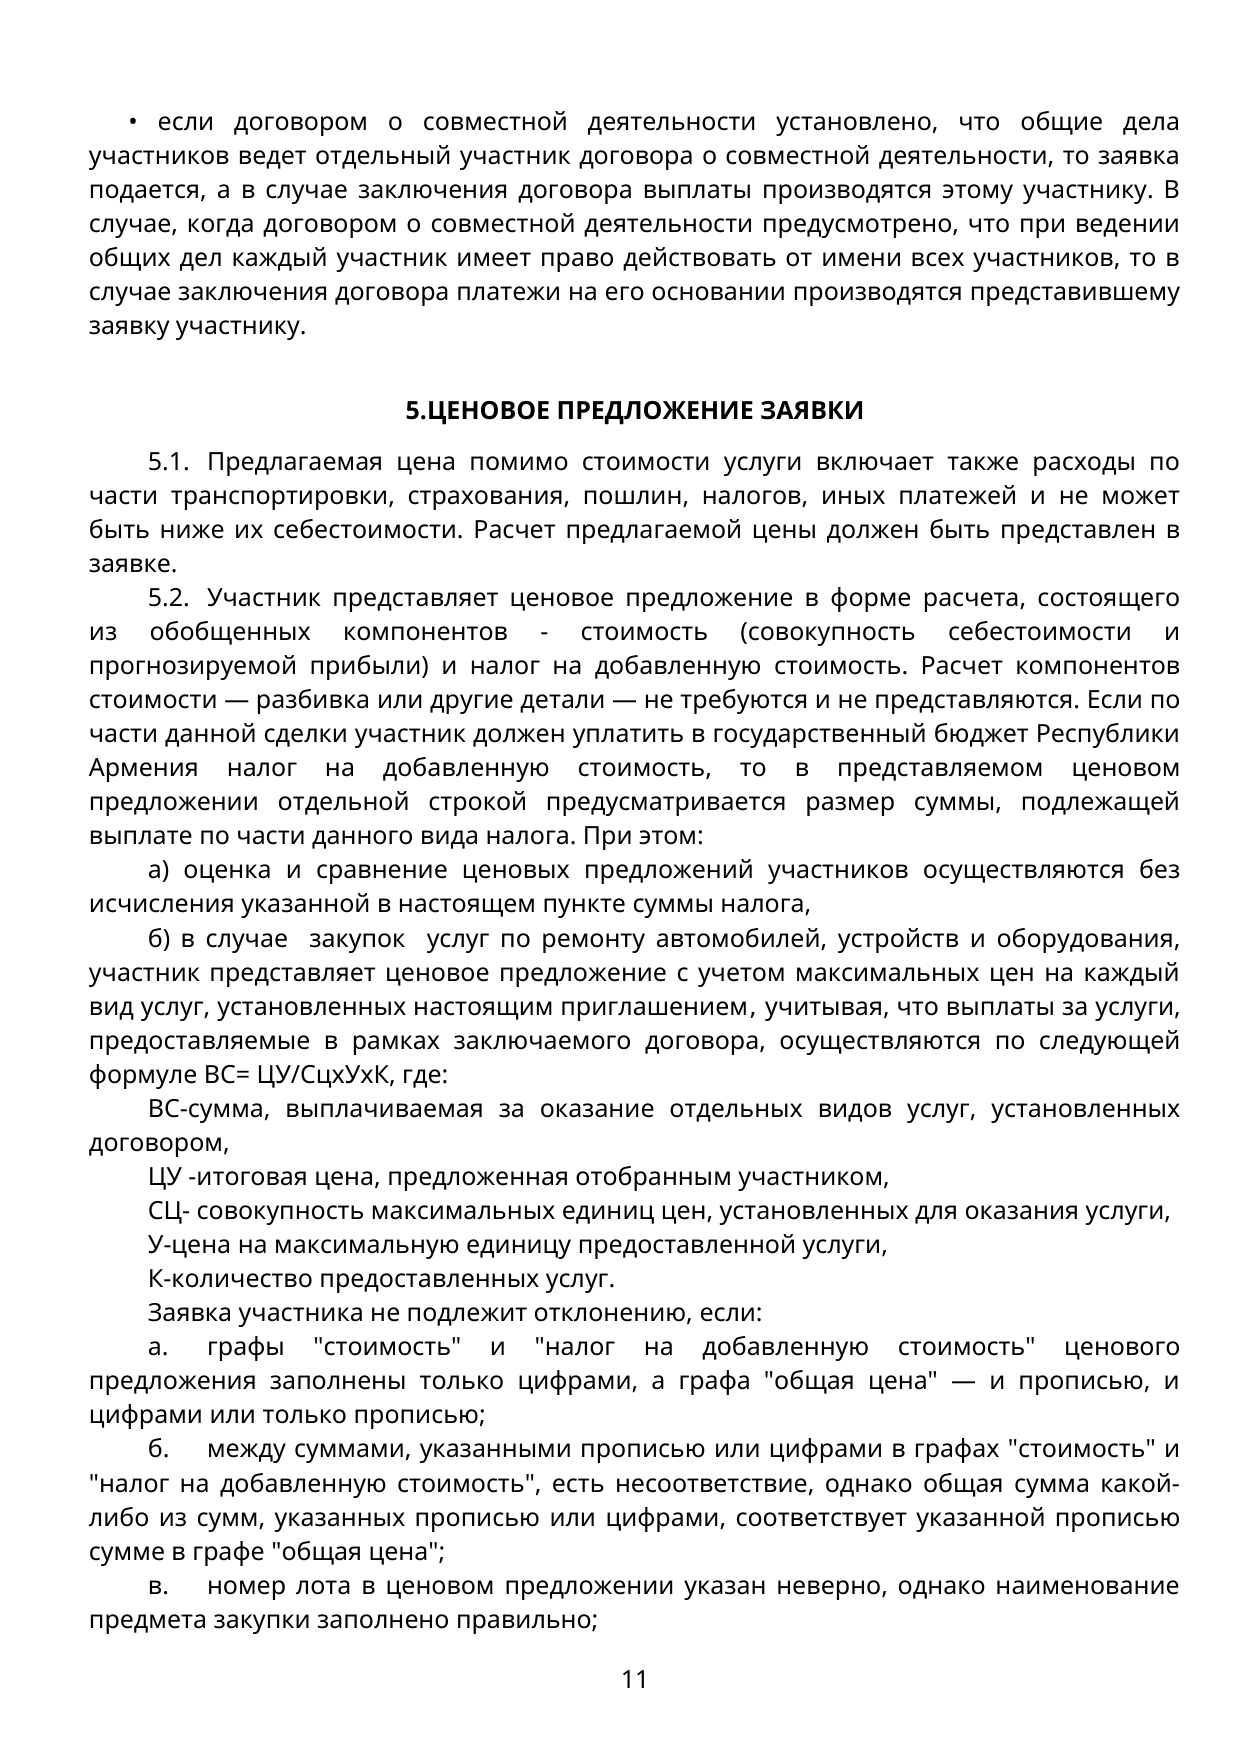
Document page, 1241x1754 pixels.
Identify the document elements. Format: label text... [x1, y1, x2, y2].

text а) оценка и сравнение ценовых предложений участников осуществляются без исчисления указанной в настоящем пункте суммы налога, [89, 852, 1181, 920]
text У-цена на максимальную единицу предоставленной услуги, [89, 1227, 1181, 1261]
text 5.ЦЕНОВОЕ ПРЕДЛОЖЕНИЕ ЗАЯВКИ [89, 393, 1181, 427]
text Заявка участника не подлежит отклонению, если: [89, 1295, 1181, 1329]
text К-количество предоставленных услуг. [89, 1261, 1181, 1295]
text 5.2. Участник представляет ценовое предложение в форме расчета, состоящего из обобщенных компонентов - стоимость (совокупность себестоимости и прогнозируемой прибыли) и налог на добавленную стоимость. Расчет компонентов стоимости — разбивка или другие детали — не требуются и не представляются. Если по части данной сделки участник должен уплатить в государственный бюджет Республики Армения налог на добавленную стоимость, то в представляемом ценовом предложении отдельной строкой предусматривается размер суммы, подлежащей выплате по части данного вида налога. При этом: [89, 579, 1181, 852]
text 5.1. Предлагаемая цена помимо стоимости услуги включает также расходы по части транспортировки, страхования, пошлин, налогов, иных платежей и не может быть ниже их себестоимости. Расчет предлагаемой цены должен быть представлен в заявке. [89, 443, 1181, 579]
text СЦ- совокупность максимальных единиц цен, установленных для оказания услуги, [89, 1193, 1181, 1227]
text • если договором о совместной деятельности установлено, что общие дела участников ведет отдельный участник договора о совместной деятельности, то заявка подается, а в случае заключения договора выплаты производятся этому участнику. В случае, когда договором о совместной деятельности предусмотрено, что при ведении общих дел каждый участник имеет право действовать от имени всех участников, то в случае заключения договора платежи на его основании производятся представившему заявку участнику. [89, 103, 1181, 342]
text ВС-сумма, выплачиваемая за оказание отдельных видов услуг, установленных договором, [89, 1091, 1181, 1159]
text в. номер лота в ценовом предложении указан неверно, однако наименование предмета закупки заполнено правильно; [89, 1567, 1181, 1636]
text ЦУ -итоговая цена, предложенная отобранным участником, [89, 1159, 1181, 1193]
text а. графы "стоимость" и "налог на добавленную стоимость" ценового предложения заполнены только цифрами, а графа "общая цена" — и прописью, и цифрами или только прописью; [89, 1329, 1181, 1431]
text б. между суммами, указанными прописью или цифрами в графах "стоимость" и "налог на добавленную стоимость", есть несоответствие, однако общая сумма какой-либо из сумм, указанных прописью или цифрами, соответствует указанной прописью сумме в графе "общая цена"; [89, 1431, 1181, 1567]
text б) в случае закупок услуг по ремонту автомобилей, устройств и оборудования, участник представляет ценовое предложение с учетом максимальных цен на каждый вид услуг, установленных настоящим приглашением, учитывая, что выплаты за услуги, предоставляемые в рамках заключаемого договора, осуществляются по следующей формуле ВС= ЦУ/СцxУxК, где: [89, 920, 1181, 1091]
